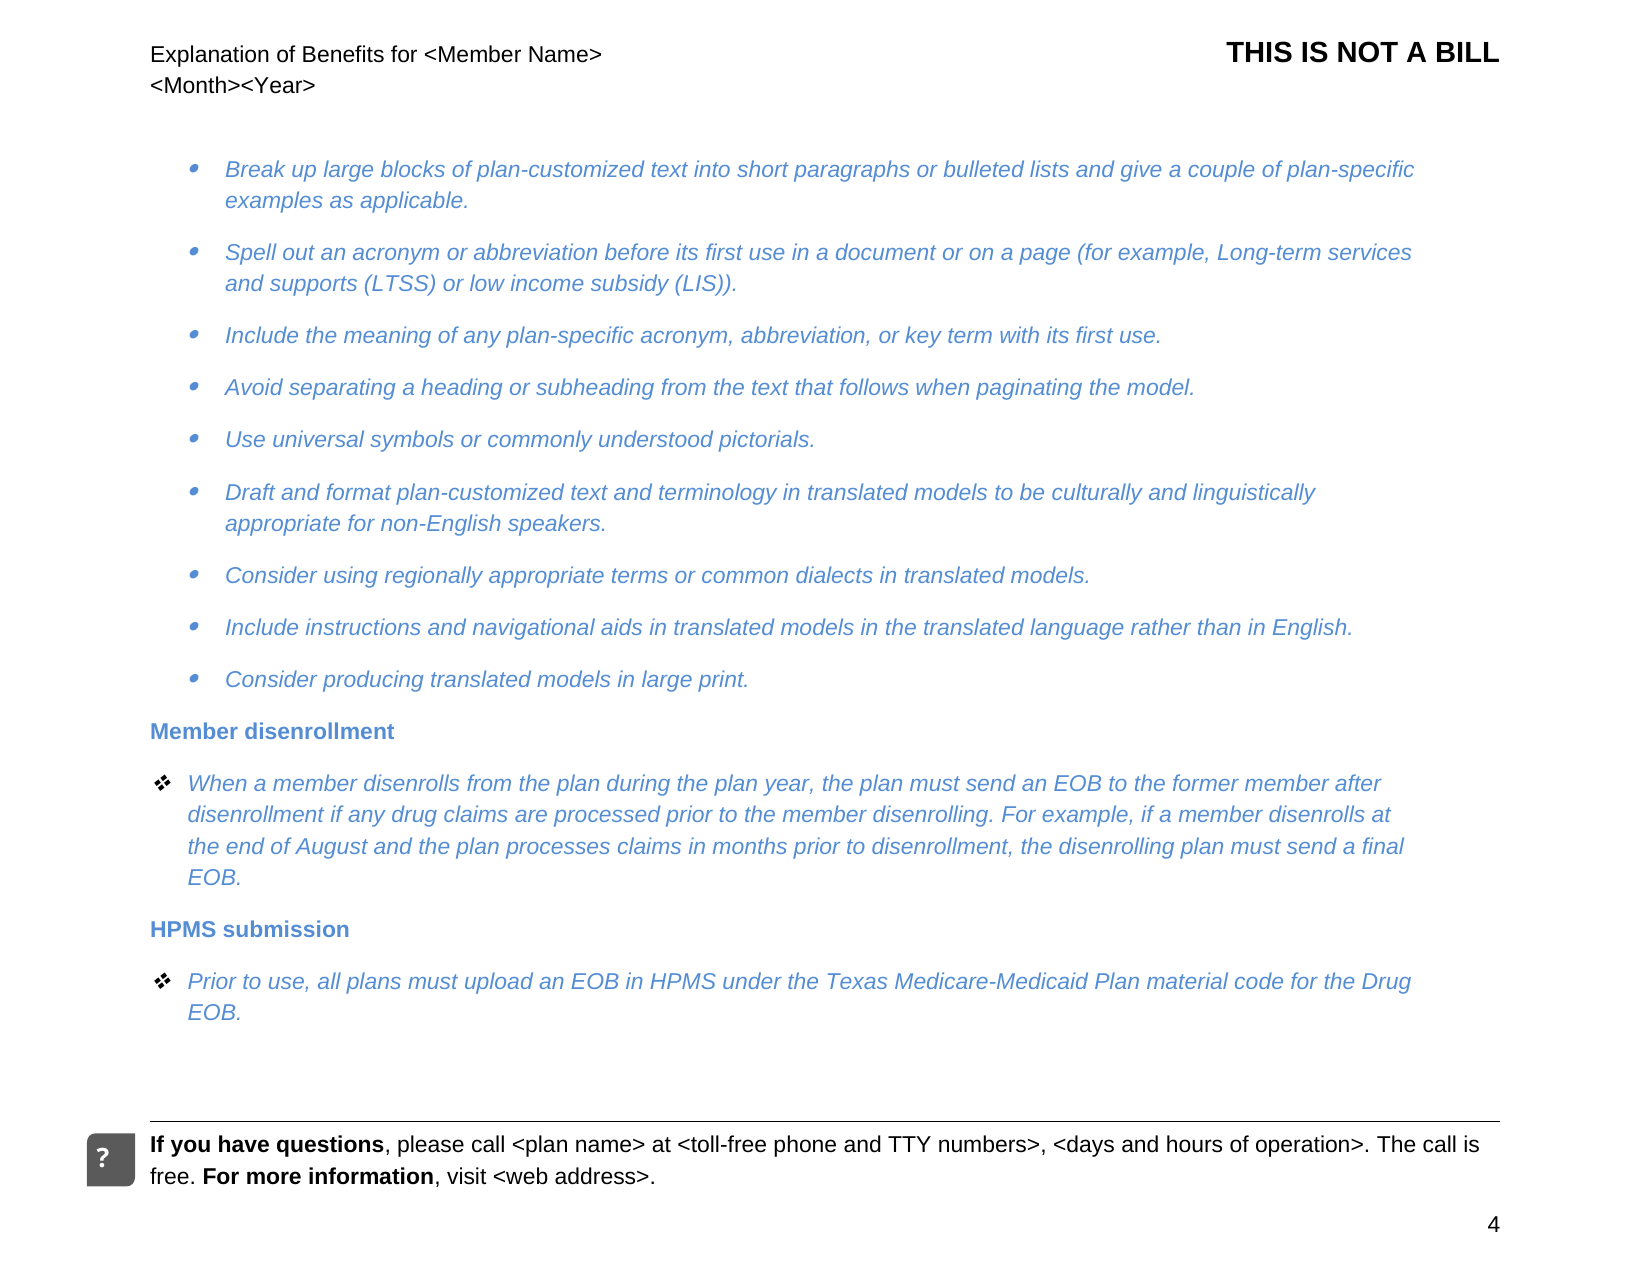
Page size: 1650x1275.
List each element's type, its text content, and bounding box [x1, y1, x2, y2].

list Consider producing translated models in large print. [187, 662, 1425, 694]
list Use universal symbols or commonly understood pictorials. [187, 423, 1425, 454]
list Prior to use, all plans must upload an EOB in HPMS under the Texas Medicare-Medicaid Plan material code for the Drug EOB. [150, 964, 1425, 1027]
list Break up large blocks of plan-customized text into short paragraphs or bulleted lists and give a couple of plan-specific examples as applicable. [187, 152, 1425, 214]
text HPMS submission [150, 912, 1500, 944]
list Draft and format plan-customized text and terminology in translated models to be culturally and linguistically appropriate for non-English speakers. [187, 475, 1425, 537]
list Spell out an acronym or abbreviation before its first use in a document or on a page (for example, Long-term services and supports (LTSS) or low income subsidy (LIS)). [187, 235, 1425, 298]
list Include instructions and navigational aids in translated models in the translated language rather than in English. [187, 610, 1425, 642]
list Avoid separating a heading or subheading from the text that follows when paginating the model. [187, 371, 1425, 402]
text Member disenrollment [150, 714, 1500, 746]
list Include the meaning of any plan-specific acronym, abbreviation, or key term with its first use. [187, 319, 1425, 350]
list Consider using regionally appropriate terms or common dialects in translated models. [187, 558, 1425, 589]
list When a member disenrolls from the plan during the plan year, the plan must send an EOB to the former member after disenrollment if any drug claims are processed prior to the member disenrolling. For example, if a member disenrolls at the end of August and the plan processes claims in months prior to disenrollment, the disenrolling plan must send a final EOB. [150, 767, 1425, 892]
